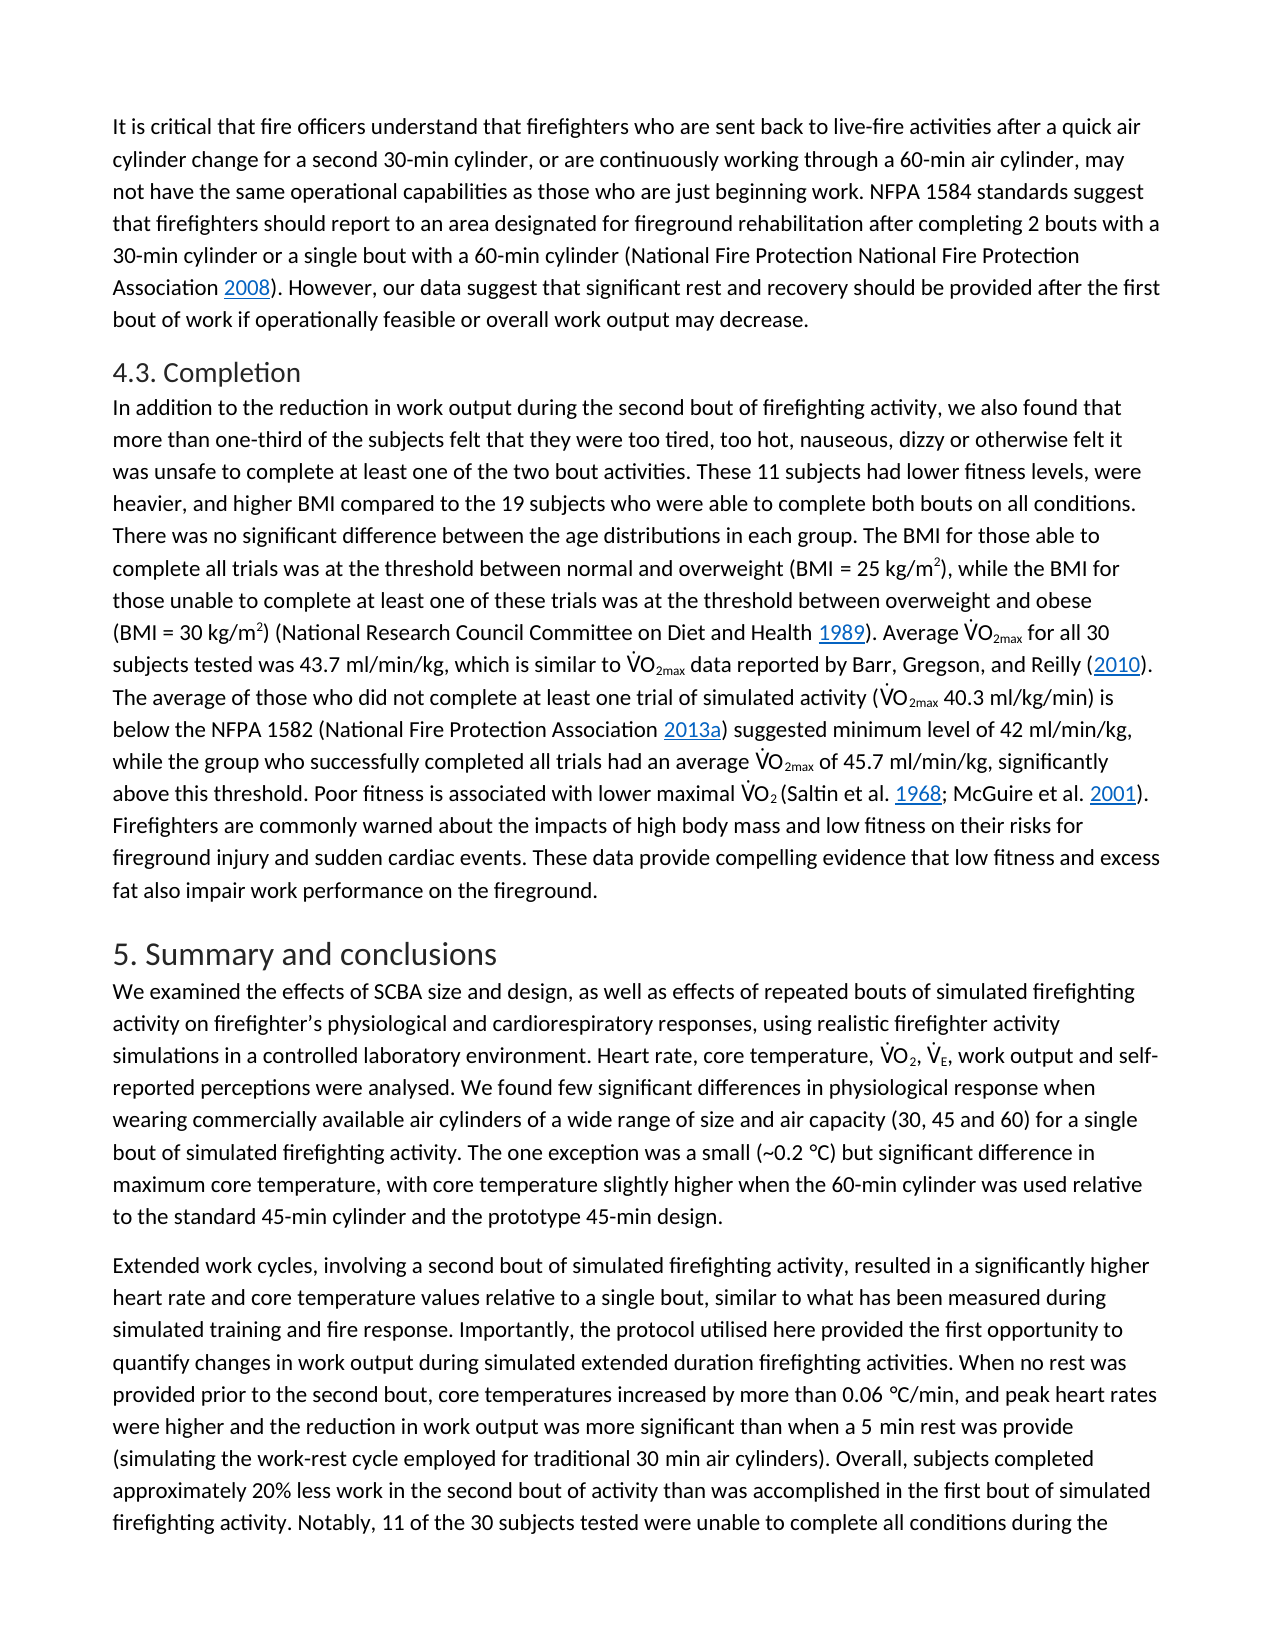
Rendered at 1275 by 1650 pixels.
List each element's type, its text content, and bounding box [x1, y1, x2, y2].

text We examined the effects of SCBA size and design, as well as effects of repeated bouts of simulated firefighting activity on firefighter’s physiological and cardiorespiratory responses, using realistic firefighter activity simulations in a controlled laboratory environment. Heart rate, core temperature, V̇O2, V̇E, work output and self-reported perceptions were analysed. We found few significant differences in physiological response when wearing commercially available air cylinders of a wide range of size and air capacity (30, 45 and 60) for a single bout of simulated firefighting activity. The one exception was a small (~0.2 °C) but significant difference in maximum core temperature, with core temperature slightly higher when the 60-min cylinder was used relative to the standard 45-min cylinder and the prototype 45-min design. [112, 977, 1162, 1230]
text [112, 1251, 1162, 1537]
subtitle 4.3. Completion [112, 354, 1162, 390]
text In addition to the reduction in work output during the second bout of firefighting activity, we also found that more than one-third of the subjects felt that they were too tired, too hot, nauseous, dizzy or otherwise felt it was unsafe to complete at least one of the two bout activities. These 11 subjects had lower fitness levels, were heavier, and higher BMI compared to the 19 subjects who were able to complete both bouts on all conditions. There was no significant difference between the age distributions in each group. The BMI for those able to complete all trials was at the threshold between normal and overweight (BMI = 25 kg/m2), while the BMI for those unable to complete at least one of these trials was at the threshold between overweight and obese (BMI = 30 kg/m2) (National Research Council Committee on Diet and Health 1989). Average V̇O2max for all 30 subjects tested was 43.7 ml/min/kg, which is similar to V̇O2max data reported by Barr, Gregson, and Reilly (2010). The average of those who did not complete at least one trial of simulated activity (V̇O2max 40.3 ml/kg/min) is below the NFPA 1582 (National Fire Protection Association 2013a) suggested minimum level of 42 ml/min/kg, while the group who successfully completed all trials had an average V̇O2max of 45.7 ml/min/kg, significantly above this threshold. Poor fitness is associated with lower maximal V̇O2 (Saltin et al. 1968; McGuire et al. 2001). Firefighters are commonly warned about the impacts of high body mass and low fitness on their risks for fireground injury and sudden cardiac events. These data provide compelling evidence that low fitness and excess fat also impair work performance on the fireground. [112, 393, 1162, 904]
text It is critical that fire officers understand that firefighters who are sent back to live-fire activities after a quick air cylinder change for a second 30-min cylinder, or are continuously working through a 60-min air cylinder, may not have the same operational capabilities as those who are just beginning work. NFPA 1584 standards suggest that firefighters should report to an area designated for fireground rehabilitation after completing 2 bouts with a 30-min cylinder or a single bout with a 60-min cylinder (National Fire Protection National Fire Protection Association 2008). However, our data suggest that significant rest and recovery should be provided after the first bout of work if operationally feasible or overall work output may decrease. [112, 112, 1162, 334]
subtitle 5. Summary and conclusions [112, 933, 1162, 974]
